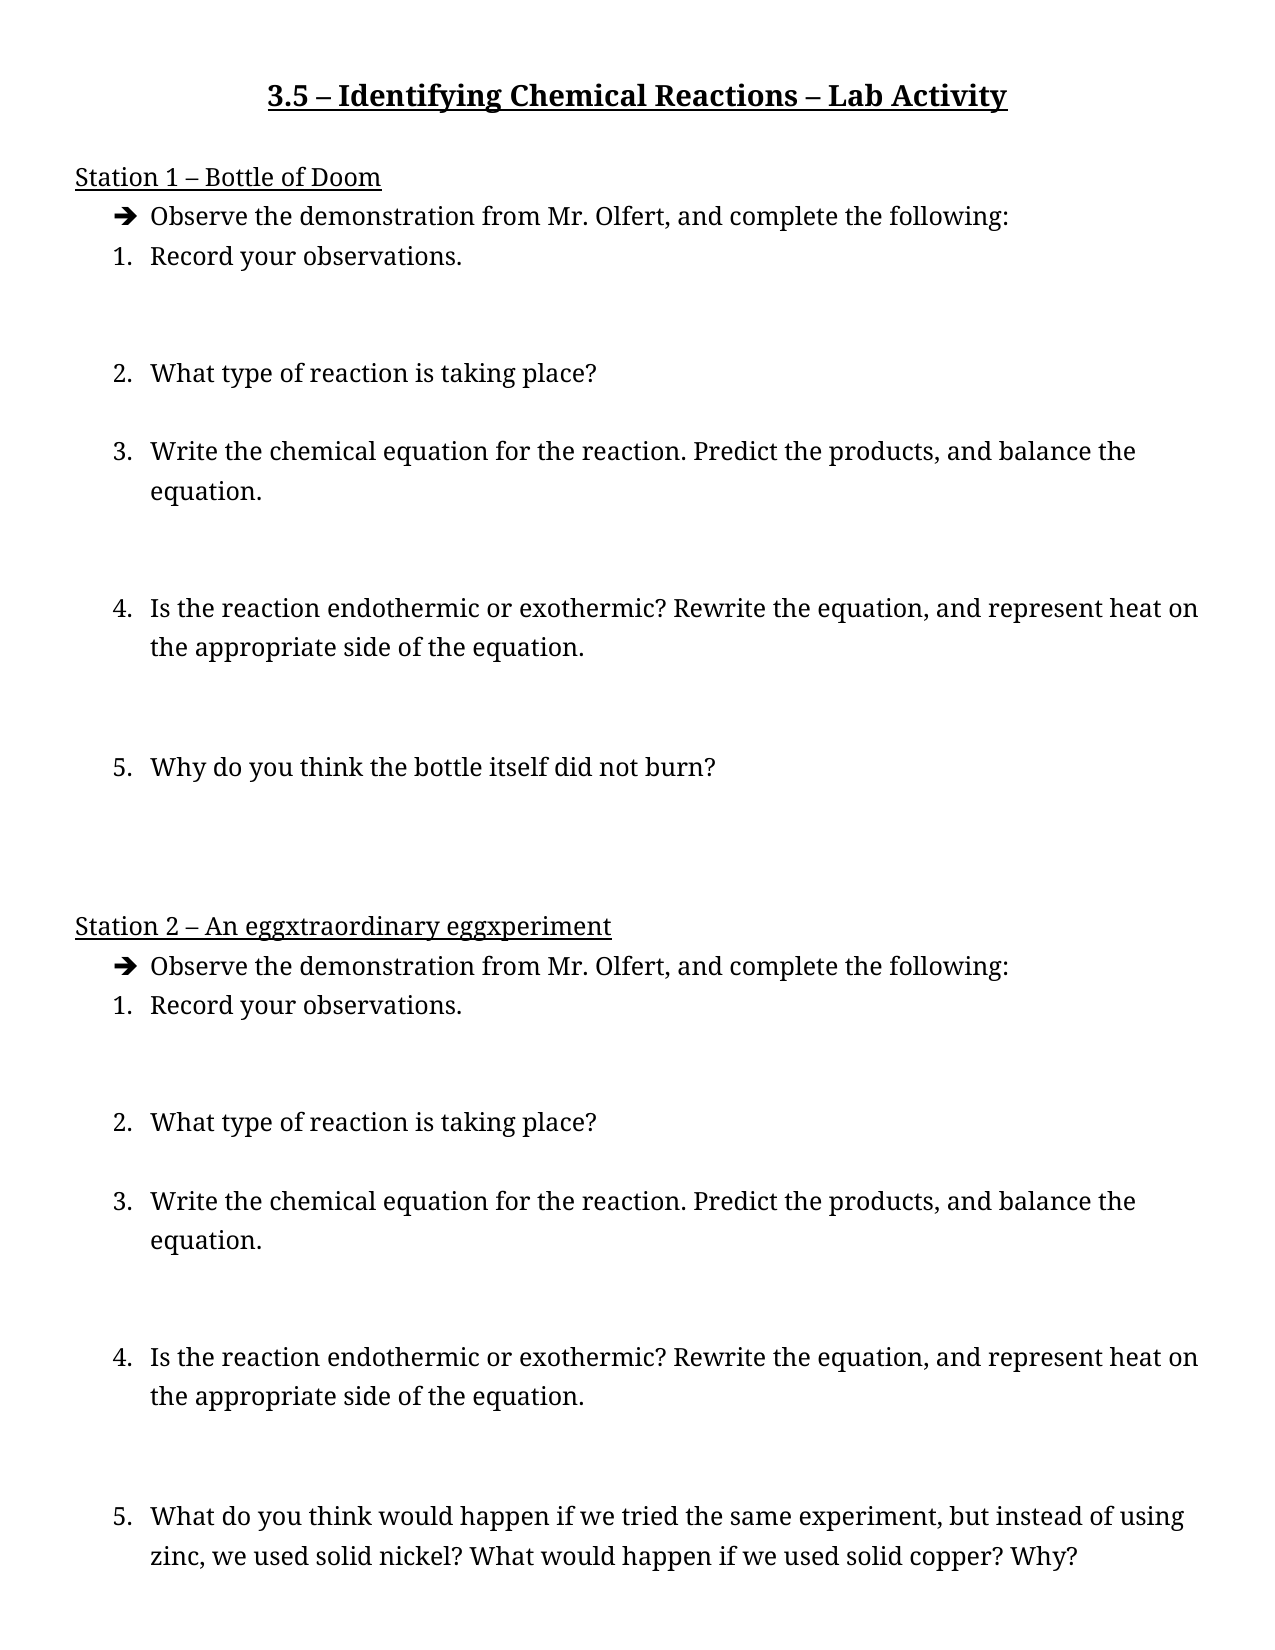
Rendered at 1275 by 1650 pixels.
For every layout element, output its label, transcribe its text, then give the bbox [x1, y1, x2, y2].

list Write the chemical equation for the reaction. Predict the products, and balance the equation. [112, 1183, 1200, 1256]
list Record your observations. [112, 238, 1200, 272]
list Observe the demonstration from Mr. Olfert, and complete the following: [112, 199, 1200, 233]
list Write the chemical equation for the reaction. Predict the products, and balance the equation. [112, 434, 1200, 507]
list Observe the demonstration from Mr. Olfert, and complete the following: [112, 948, 1200, 982]
text Station 2 – An eggxtraordinary eggxperiment [75, 909, 1200, 943]
text Station 1 – Bottle of Doom [75, 160, 1200, 194]
list Why do you think the bottle itself did not burn? [112, 750, 1200, 784]
list Is the reaction endothermic or exothermic? Rewrite the equation, and represent heat on the appropriate side of the equation. [112, 1340, 1200, 1413]
list Is the reaction endothermic or exothermic? Rewrite the equation, and represent heat on the appropriate side of the equation. [112, 591, 1200, 664]
list What type of reaction is taking place? [112, 1105, 1200, 1139]
list Record your observations. [112, 987, 1200, 1021]
list What type of reaction is taking place? [112, 356, 1200, 390]
text 3.5 – Identifying Chemical Reactions – Lab Activity [75, 75, 1200, 115]
list What do you think would happen if we tried the same experiment, but instead of using zinc, we used solid nickel? What would happen if we used solid copper? Why? [112, 1499, 1200, 1572]
